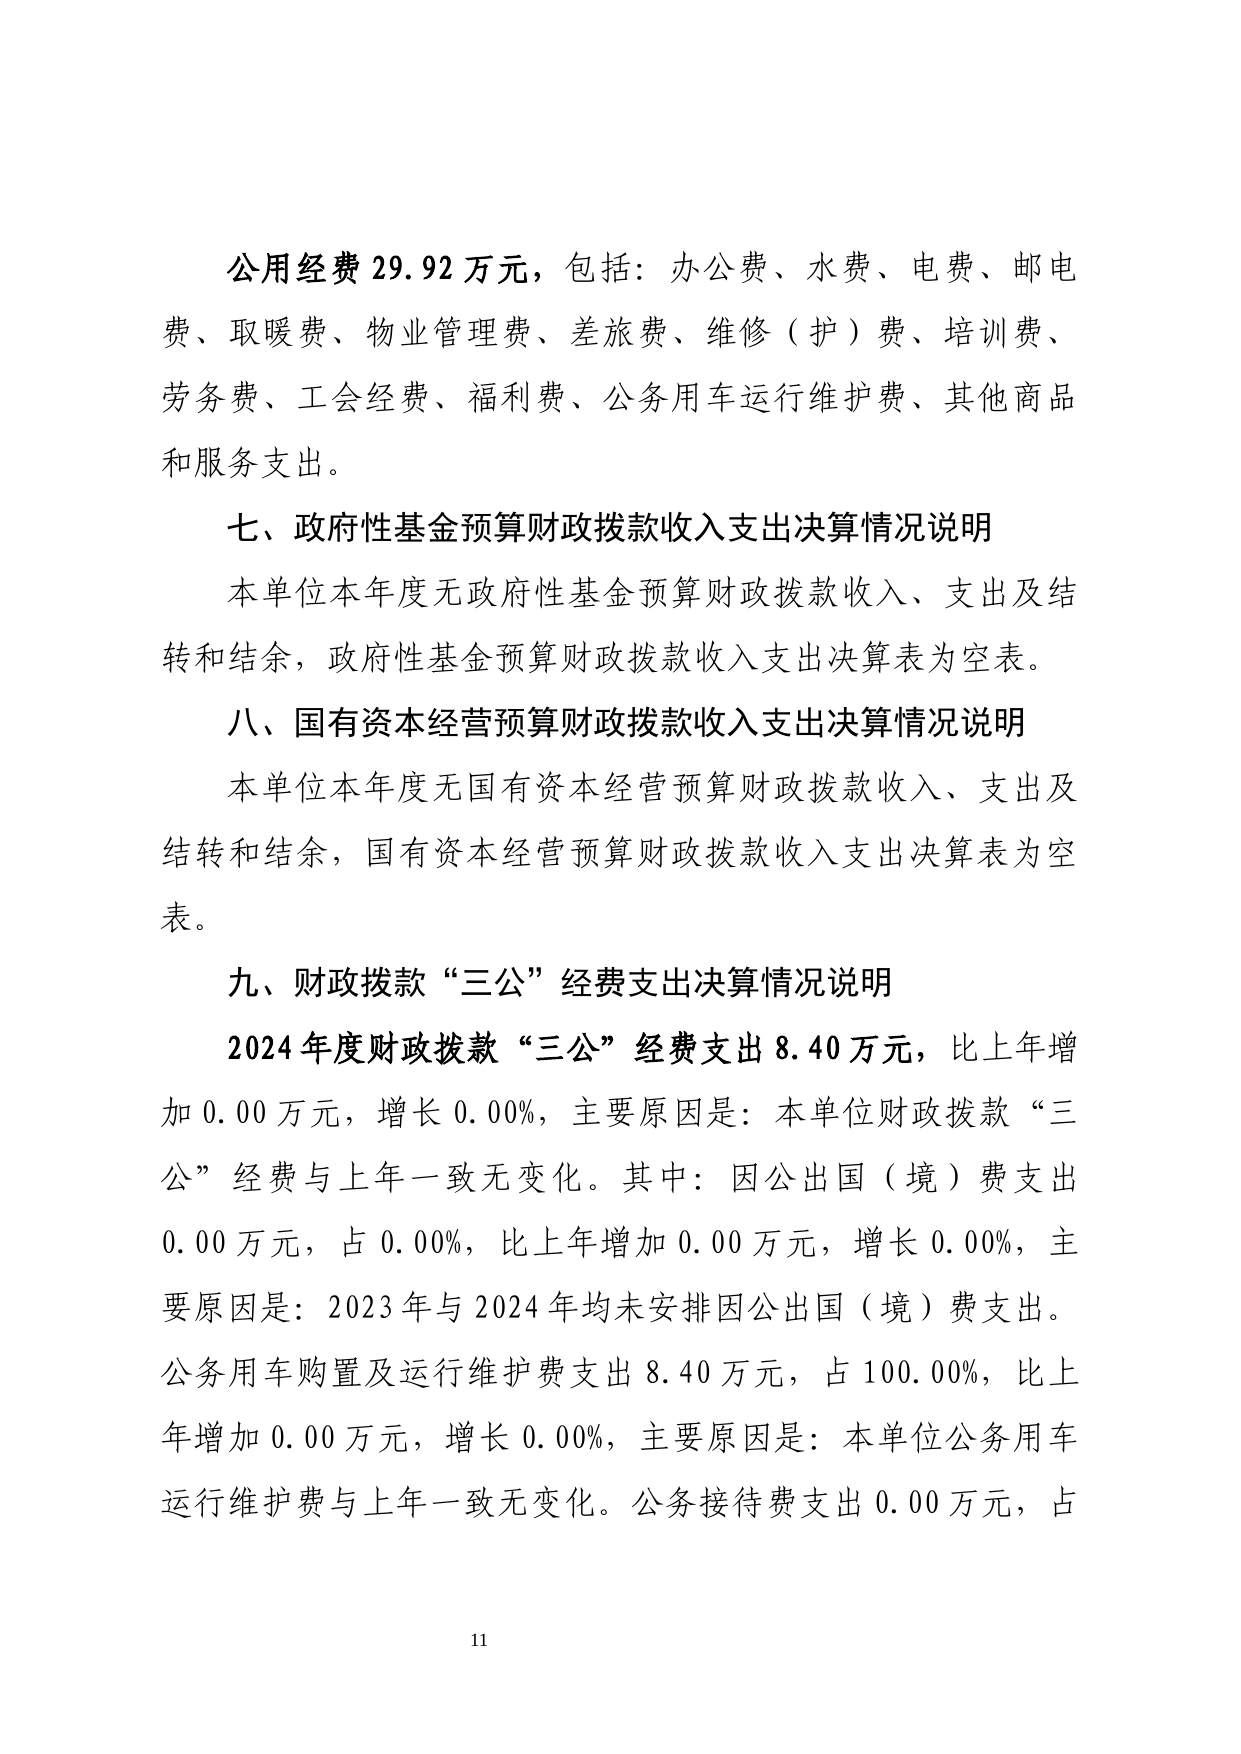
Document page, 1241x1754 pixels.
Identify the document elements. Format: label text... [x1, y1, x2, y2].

text 八、国有资本经营预算财政拨款收入支出决算情况说明 [159, 688, 1081, 753]
text 七、政府性基金预算财政拨款收入支出决算情况说明 [159, 493, 1081, 558]
text 本单位本年度无国有资本经营预算财政拨款收入、支出及结转和结余，国有资本经营预算财政拨款收入支出决算表为空表。 [159, 753, 1081, 948]
text 本单位本年度无政府性基金预算财政拨款收入、支出及结转和结余，政府性基金预算财政拨款收入支出决算表为空表。 [159, 558, 1081, 688]
text 九、财政拨款“三公”经费支出决算情况说明 [159, 948, 1081, 1013]
text 公用经费29.92万元，包括：办公费、水费、电费、邮电费、取暖费、物业管理费、差旅费、维修（护）费、培训费、劳务费、工会经费、福利费、公务用车运行维护费、其他商品和服务支出。 [159, 233, 1081, 493]
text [159, 1013, 1081, 1533]
